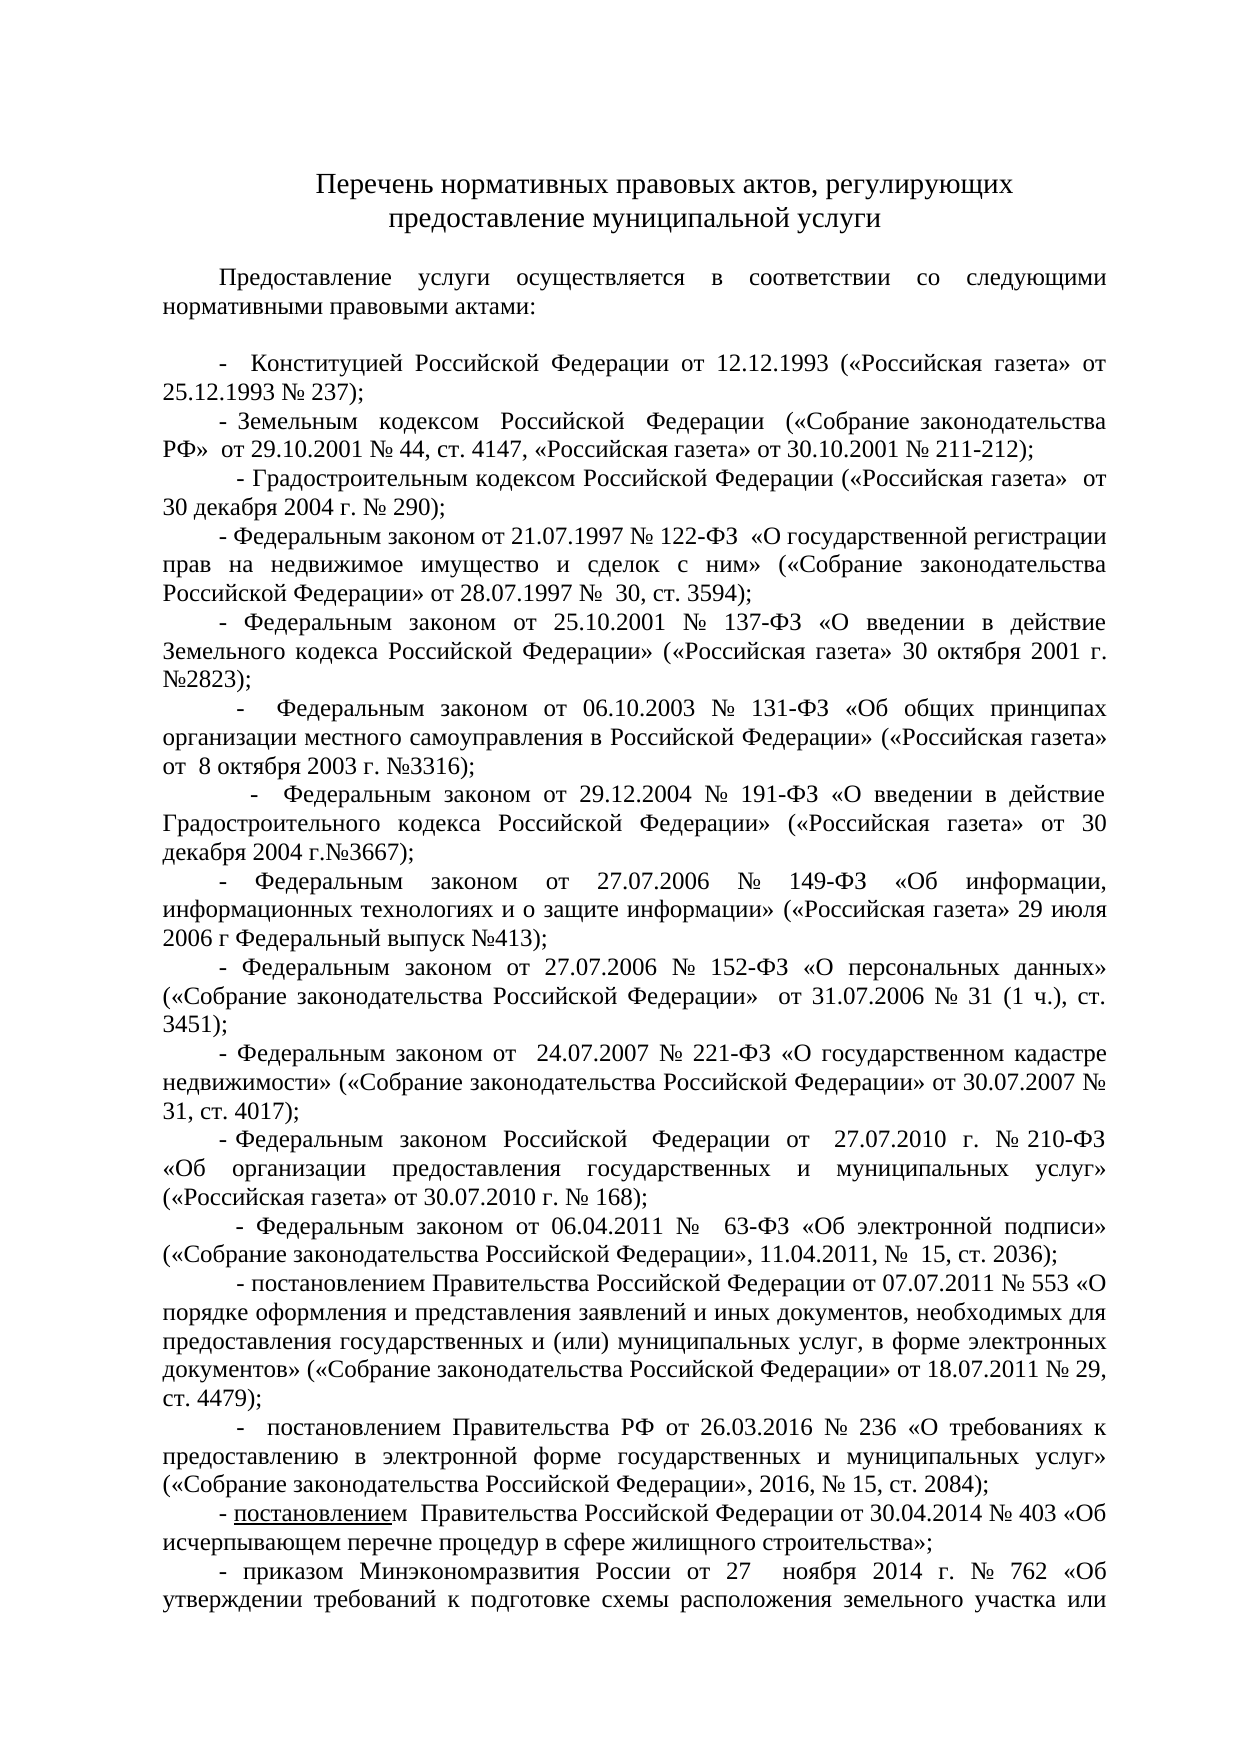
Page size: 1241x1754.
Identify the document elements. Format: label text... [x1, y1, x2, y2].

text - Федеральным законом Российской Федерации от 27.07.2010 г. № 210-ФЗ «Об организации предоставления государственных и муниципальных услуг» («Российская газета» от 30.07.2010 г. № 168); [162, 1124, 1107, 1211]
text - Градостроительным кодексом Российской Федерации («Российская газета» от 30 декабря . № 290); [162, 463, 1107, 521]
text Предоставление услуги осуществляется в соответствии со следующими нормативными правовыми актами: [162, 262, 1107, 319]
text - Федеральным законом от 06.04.2011 № 63-ФЗ «Об электронной подписи» («Собрание законодательства Российской Федерации», 11.04.2011, № 15, ст. 2036); [162, 1211, 1107, 1268]
text - Федеральным законом от 29.12.2004 № 191-ФЗ «О введении в действие Градостроительного кодекса Российской Федерации» («Российская газета» от 30 декабря .№3667); [162, 779, 1107, 866]
text - Земельным кодексом Российской Федерации («Собрание законодательства РФ» от 29.10.2001 № 44, ст. 4147, «Российская газета» от 30.10.2001 № 211-212); [162, 406, 1107, 463]
text Перечень нормативных правовых актов, регулирующих предоставление муниципальной услуги [162, 166, 1107, 233]
text - Федеральным законом от 06.10.2003 № 131-ФЗ «Об общих принципах организации местного самоуправления в Российской Федерации» («Российская газета» от 8 октября . №3316); [162, 693, 1107, 779]
text - Федеральным законом от 24.07.2007 № 221-ФЗ «О государственном кадастре недвижимости» («Собрание законодательства Российской Федерации» от 30.07.2007 № 31, ст. 4017); [162, 1038, 1107, 1124]
text - Федеральным законом от 25.10.2001 № 137-ФЗ «О введении в действие Земельного кодекса Российской Федерации» («Российская газета» 30 октября . №2823); [162, 607, 1107, 693]
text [162, 1556, 1107, 1613]
text - постановлением Правительства РФ от 26.03.2016 № 236 «О требованиях к предоставлению в электронной форме государственных и муниципальных услуг» («Собрание законодательства Российской Федерации», 2016, № 15, ст. 2084); [162, 1412, 1107, 1498]
text - Конституцией Российской Федерации от 12.12.1993 («Российская газета» от 25.12.1993 № 237); [162, 348, 1107, 406]
text - Федеральным законом от 21.07.1997 № 122-ФЗ «О государственной регистрации прав на недвижимое имущество и сделок с ним» («Собрание законодательства Российской Федерации» от 28.07.1997 № 30, ст. 3594); [162, 521, 1107, 607]
text - постановлением Правительства Российской Федерации от 30.04.2014 № 403 «Об исчерпывающем перечне процедур в сфере жилищного строительства»; [162, 1498, 1107, 1556]
text - Федеральным законом от 27.07.2006 № 152-ФЗ «О персональных данных» («Собрание законодательства Российской Федерации» от 31.07.2006 № 31 (1 ч.), ст. 3451); [162, 952, 1107, 1038]
text - Федеральным законом от 27.07.2006 № 149-ФЗ «Об информации, информационных технологиях и о защите информации» («Российская газета» 29 июля Федеральный выпуск №413); [162, 866, 1107, 952]
text - постановлением Правительства Российской Федерации от 07.07.2011 № 553 «О порядке оформления и представления заявлений и иных документов, необходимых для предоставления государственных и (или) муниципальных услуг, в форме электронных документов» («Собрание законодательства Российской Федерации» от 18.07.2011 № 29, ст. 4479); [162, 1268, 1107, 1412]
